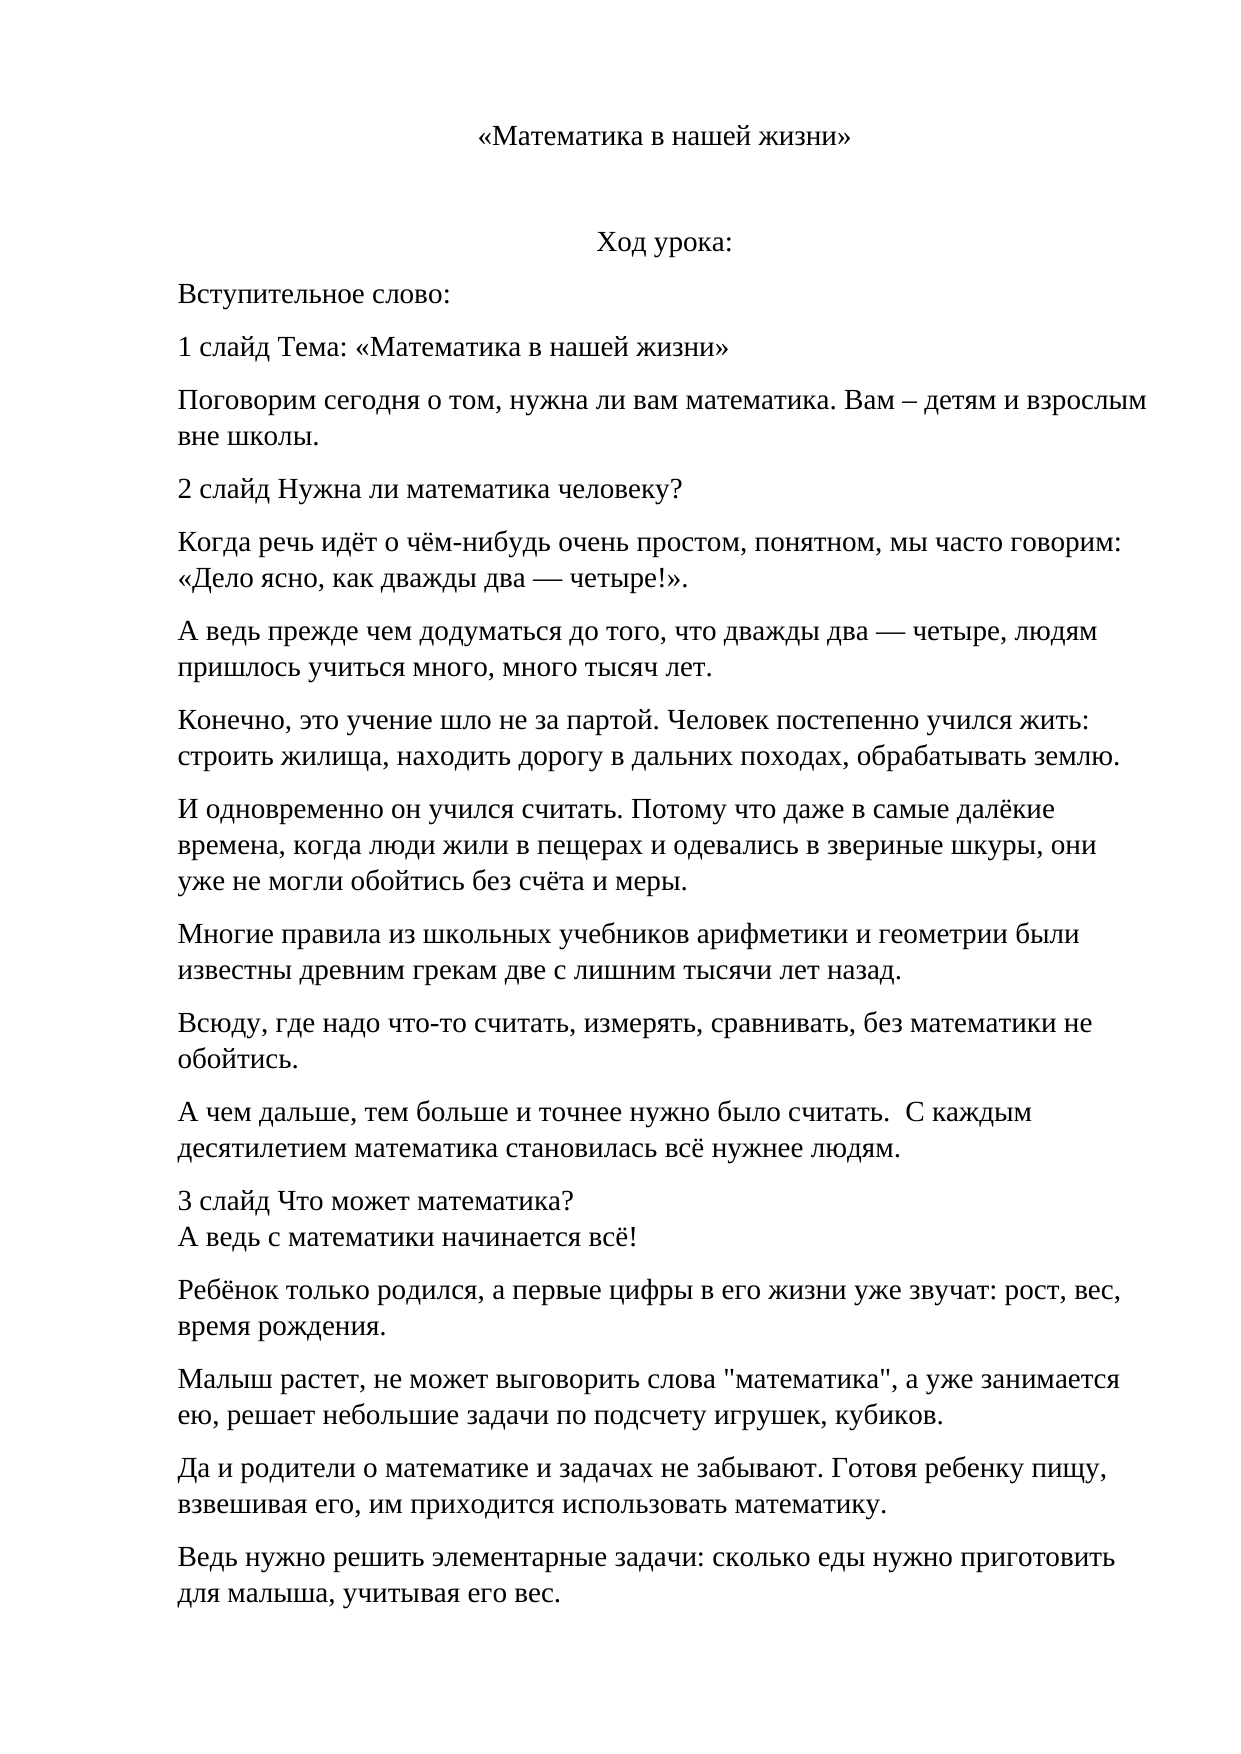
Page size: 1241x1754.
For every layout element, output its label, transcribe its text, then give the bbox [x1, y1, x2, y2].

text Конечно, это учение шло не за партой. Человек постепенно учился жить: строить жилища, находить дорогу в дальних походах, обрабатывать землю. [177, 702, 1152, 772]
text 2 слайд Нужна ли математика человеку? [177, 471, 1152, 505]
text Ребёнок только родился, а первые цифры в его жизни уже звучат: рост, вес, время рождения. [177, 1272, 1152, 1341]
text А ведь прежде чем додуматься до того, что дважды два — четыре, людям пришлось учиться много, много тысяч лет. [177, 613, 1152, 683]
text Ход урока: [177, 224, 1152, 257]
text 1 слайд Тема: «Математика в нашей жизни» [177, 329, 1152, 363]
text Вступительное слово: [177, 277, 1152, 310]
text Когда речь идёт о чём-нибудь очень простом, понятном, мы часто говорим: «Дело ясно, как дважды два — четыре!». [177, 524, 1152, 594]
text Всюду, где надо что-то считать, измерять, сравнивать, без математики не обойтись. [177, 1005, 1152, 1074]
text Многие правила из школьных учебников арифметики и геометрии были известны древним грекам две с лишним тысячи лет назад. [177, 916, 1152, 986]
text Поговорим сегодня о том, нужна ли вам математика. Вам – детям и взрослым вне школы. [177, 382, 1152, 452]
text И одновременно он учился считать. Потому что даже в самые далёкие времена, когда люди жили в пещерах и одевались в звериные шкуры, они уже не могли обойтись без счёта и меры. [177, 791, 1152, 897]
text Малыш растет, не может выговорить слова "математика", а уже занимается ею, решает небольшие задачи по подсчету игрушек, кубиков. [177, 1361, 1152, 1430]
text Да и родители о математике и задачах не забывают. Готовя ребенку пищу, взвешивая его, им приходится использовать математику. [177, 1450, 1152, 1519]
text Ведь нужно решить элементарные задачи: сколько еды нужно приготовить для малыша, учитывая его вес. [177, 1539, 1152, 1608]
text «Математика в нашей жизни» [177, 118, 1152, 152]
text 3 слайд Что может математика? А ведь с математики начинается всё! [177, 1183, 1152, 1252]
text А чем дальше, тем больше и точнее нужно было считать. С каждым десятилетием математика становилась всё нужнее людям. [177, 1094, 1152, 1163]
